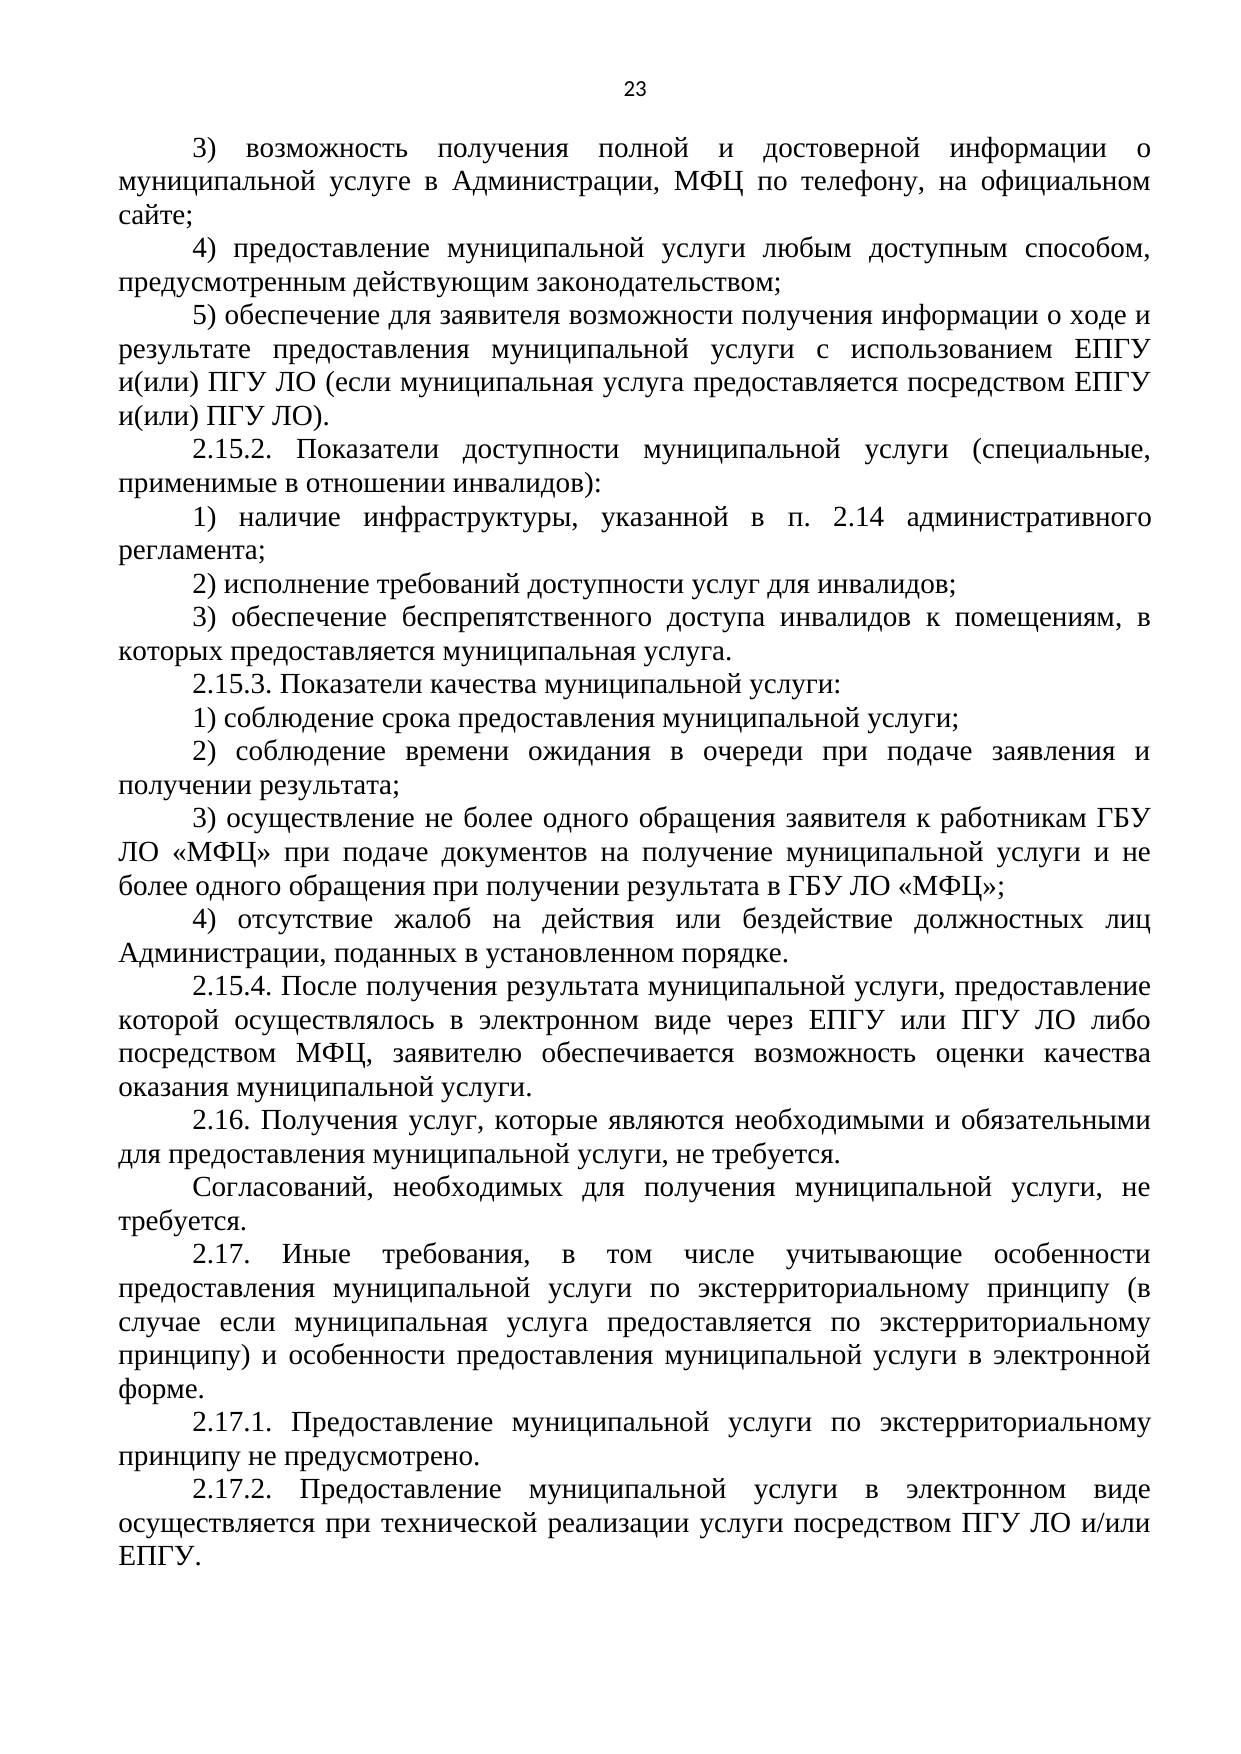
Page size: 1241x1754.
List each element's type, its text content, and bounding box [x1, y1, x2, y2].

text 2) соблюдение времени ожидания в очереди при подаче заявления и получении результата; [118, 733, 1152, 801]
text 2.17.1. Предоставление муниципальной услуги по экстерриториальному принципу не предусмотрено. [118, 1404, 1152, 1471]
text 4) отсутствие жалоб на действия или бездействие должностных лиц Администрации, поданных в установленном порядке. [118, 901, 1152, 968]
text 3) обеспечение беспрепятственного доступа инвалидов к помещениям, в которых предоставляется муниципальная услуга. [118, 599, 1152, 666]
text 5) обеспечение для заявителя возможности получения информации о ходе и результате предоставления муниципальной услуги с использованием ЕПГУ и(или) ПГУ ЛО (если муниципальная услуга предоставляется посредством ЕПГУ и(или) ПГУ ЛО). [118, 297, 1152, 432]
text 2.16. Получения услуг, которые являются необходимыми и обязательными для предоставления муниципальной услуги, не требуется. [118, 1102, 1152, 1169]
text 3) осуществление не более одного обращения заявителя к работникам ГБУ ЛО «МФЦ» при подаче документов на получение муниципальной услуги и не более одного обращения при получении результата в ГБУ ЛО «МФЦ»; [118, 801, 1152, 901]
text 2.15.3. Показатели качества муниципальной услуги: [118, 666, 1152, 700]
text 1) наличие инфраструктуры, указанной в п. 2.14 административного регламента; [118, 499, 1152, 566]
text 2.17.2. Предоставление муниципальной услуги в электронном виде осуществляется при технической реализации услуги посредством ПГУ ЛО и/или ЕПГУ. [118, 1471, 1152, 1572]
text 3) возможность получения полной и достоверной информации о муниципальной услуге в Администрации, МФЦ по телефону, на официальном сайте; [118, 130, 1152, 230]
text 2) исполнение требований доступности услуг для инвалидов; [118, 566, 1152, 599]
text 4) предоставление муниципальной услуги любым доступным способом, предусмотренным действующим законодательством; [118, 230, 1152, 297]
text 2.17. Иные требования, в том числе учитывающие особенности предоставления муниципальной услуги по экстерриториальному принципу (в случае если муниципальная услуга предоставляется по экстерриториальному принципу) и особенности предоставления муниципальной услуги в электронной форме. [118, 1237, 1152, 1404]
text 2.15.4. После получения результата муниципальной услуги, предоставление которой осуществлялось в электронном виде через ЕПГУ или ПГУ ЛО либо посредством МФЦ, заявителю обеспечивается возможность оценки качества оказания муниципальной услуги. [118, 968, 1152, 1102]
text Согласований, необходимых для получения муниципальной услуги, не требуется. [118, 1169, 1152, 1237]
text 1) соблюдение срока предоставления муниципальной услуги; [118, 700, 1152, 733]
text 2.15.2. Показатели доступности муниципальной услуги (специальные, применимые в отношении инвалидов): [118, 432, 1152, 499]
